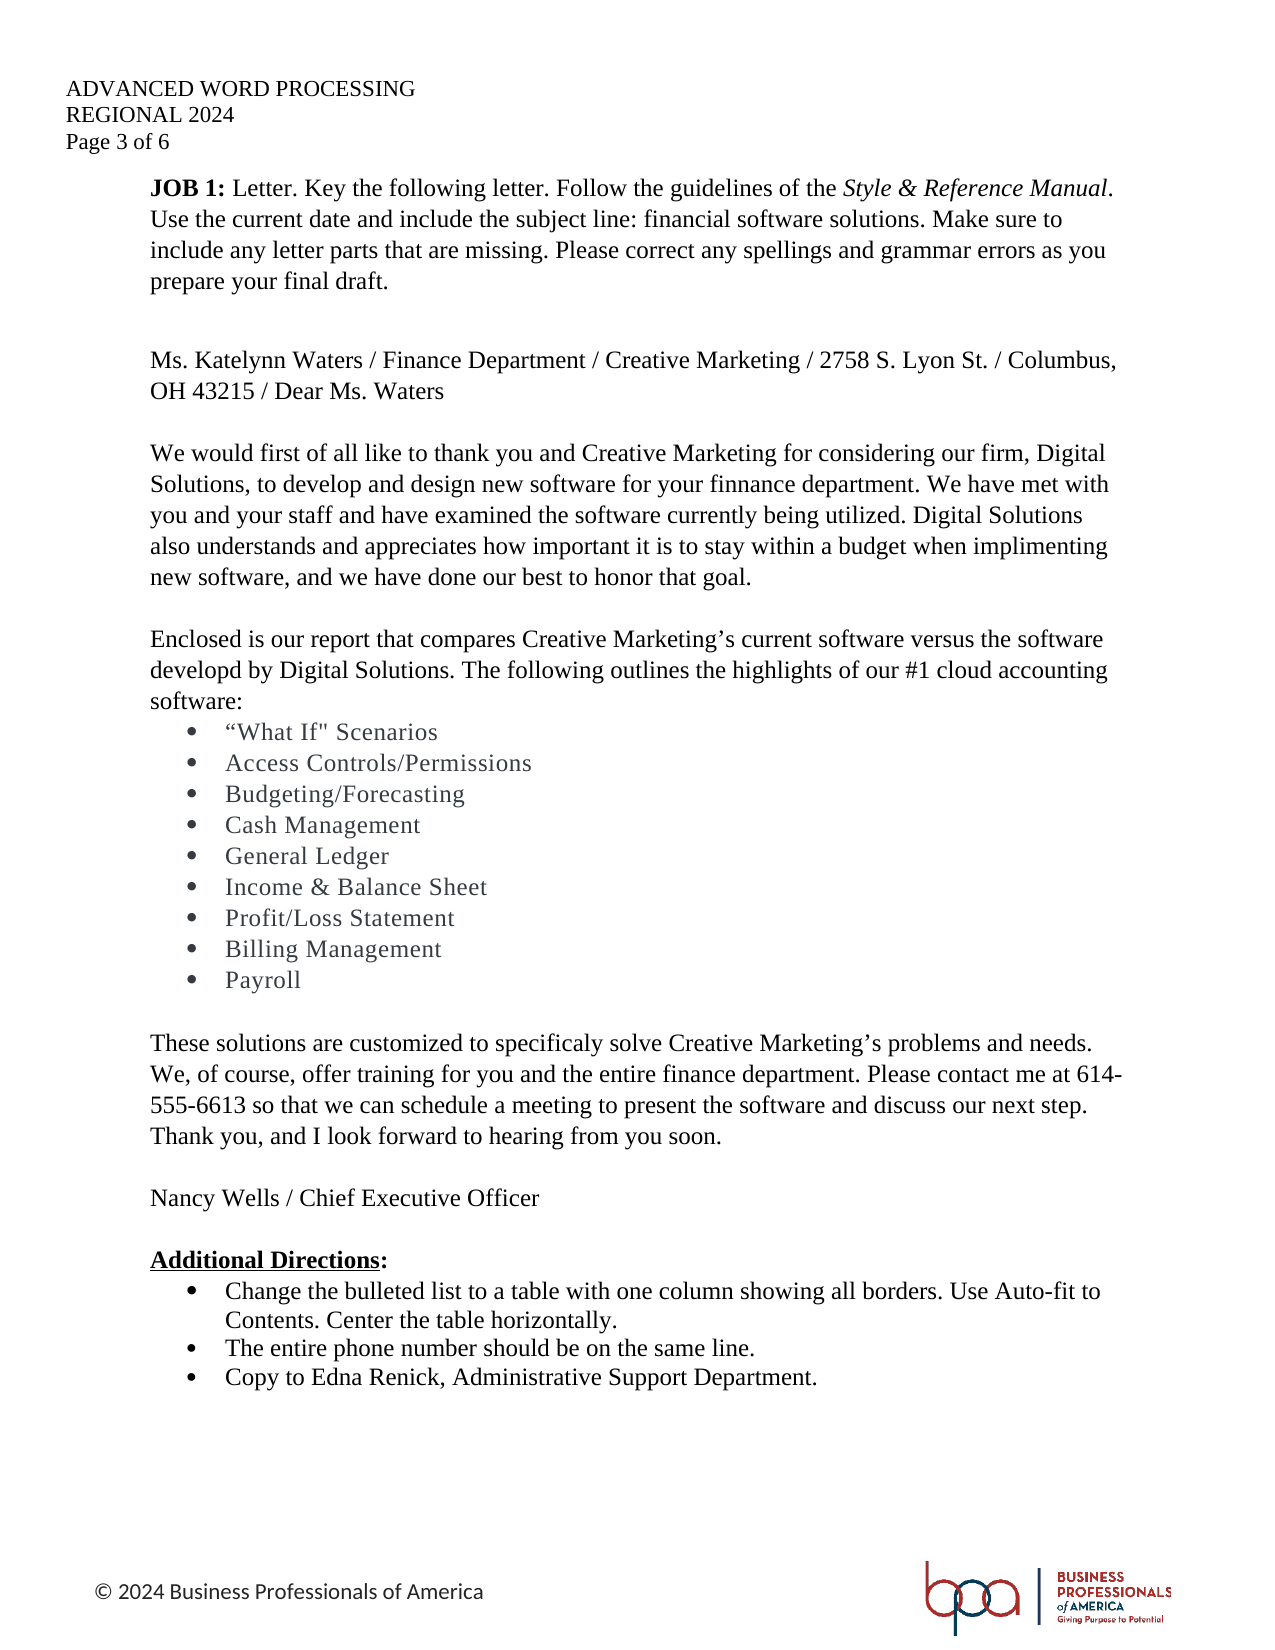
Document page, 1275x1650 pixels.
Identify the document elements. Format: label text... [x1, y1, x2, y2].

text Additional Directions: [150, 1245, 1125, 1274]
list The entire phone number should be on the same line. [187, 1333, 1125, 1362]
text These solutions are customized to specificaly solve Creative Marketing’s problems and needs. We, of course, offer training for you and the entire finance department. Please contact me at 614- 555-6613 so that we can schedule a meeting to present the software and discuss our next step. Thank you, and I look forward to hearing from you soon. [150, 1028, 1125, 1149]
list Profit/Loss Statement [187, 903, 1125, 932]
list General Ledger [187, 841, 1125, 870]
list “What If" Scenarios [187, 717, 1125, 746]
list Copy to Edna Renick, Administrative Support Department. [187, 1362, 1125, 1391]
list Change the bulleted list to a table with one column showing all borders. Use Auto-fit to Contents. Center the table horizontally. [187, 1276, 1125, 1333]
text Enclosed is our report that compares Creative Marketing’s current software versus the software developd by Digital Solutions. The following outlines the highlights of our #1 cloud accounting software: [150, 624, 1125, 715]
list Payroll [187, 966, 1125, 994]
text Nancy Wells / Chief Executive Officer [150, 1183, 1125, 1212]
list Budgeting/Forecasting [187, 779, 1125, 808]
list Income & Balance Sheet [187, 872, 1125, 901]
text Ms. Katelynn Waters / Finance Department / Creative Marketing / 2758 S. Lyon St. / Columbus, OH 43215 / Dear Ms. Waters [150, 345, 1125, 404]
list Billing Management [187, 934, 1125, 963]
picture [925, 1561, 1172, 1636]
list Cash Management [187, 810, 1125, 839]
text We would first of all like to thank you and Creative Marketing for considering our firm, Digital Solutions, to develop and design new software for your finnance department. We have met with you and your staff and have examined the software currently being utilized. Digital Solutions also understands and appreciates how important it is to stay within a budget when implimenting new software, and we have done our best to honor that goal. [150, 438, 1125, 591]
list Access Controls/Permissions [187, 748, 1125, 777]
text JOB 1: Letter. Key the following letter. Follow the guidelines of the Style & Reference Manual. Use the current date and include the subject line: financial software solutions. Make sure to include any letter parts that are missing. Please correct any spellings and grammar errors as you prepare your final draft. [150, 173, 1125, 295]
